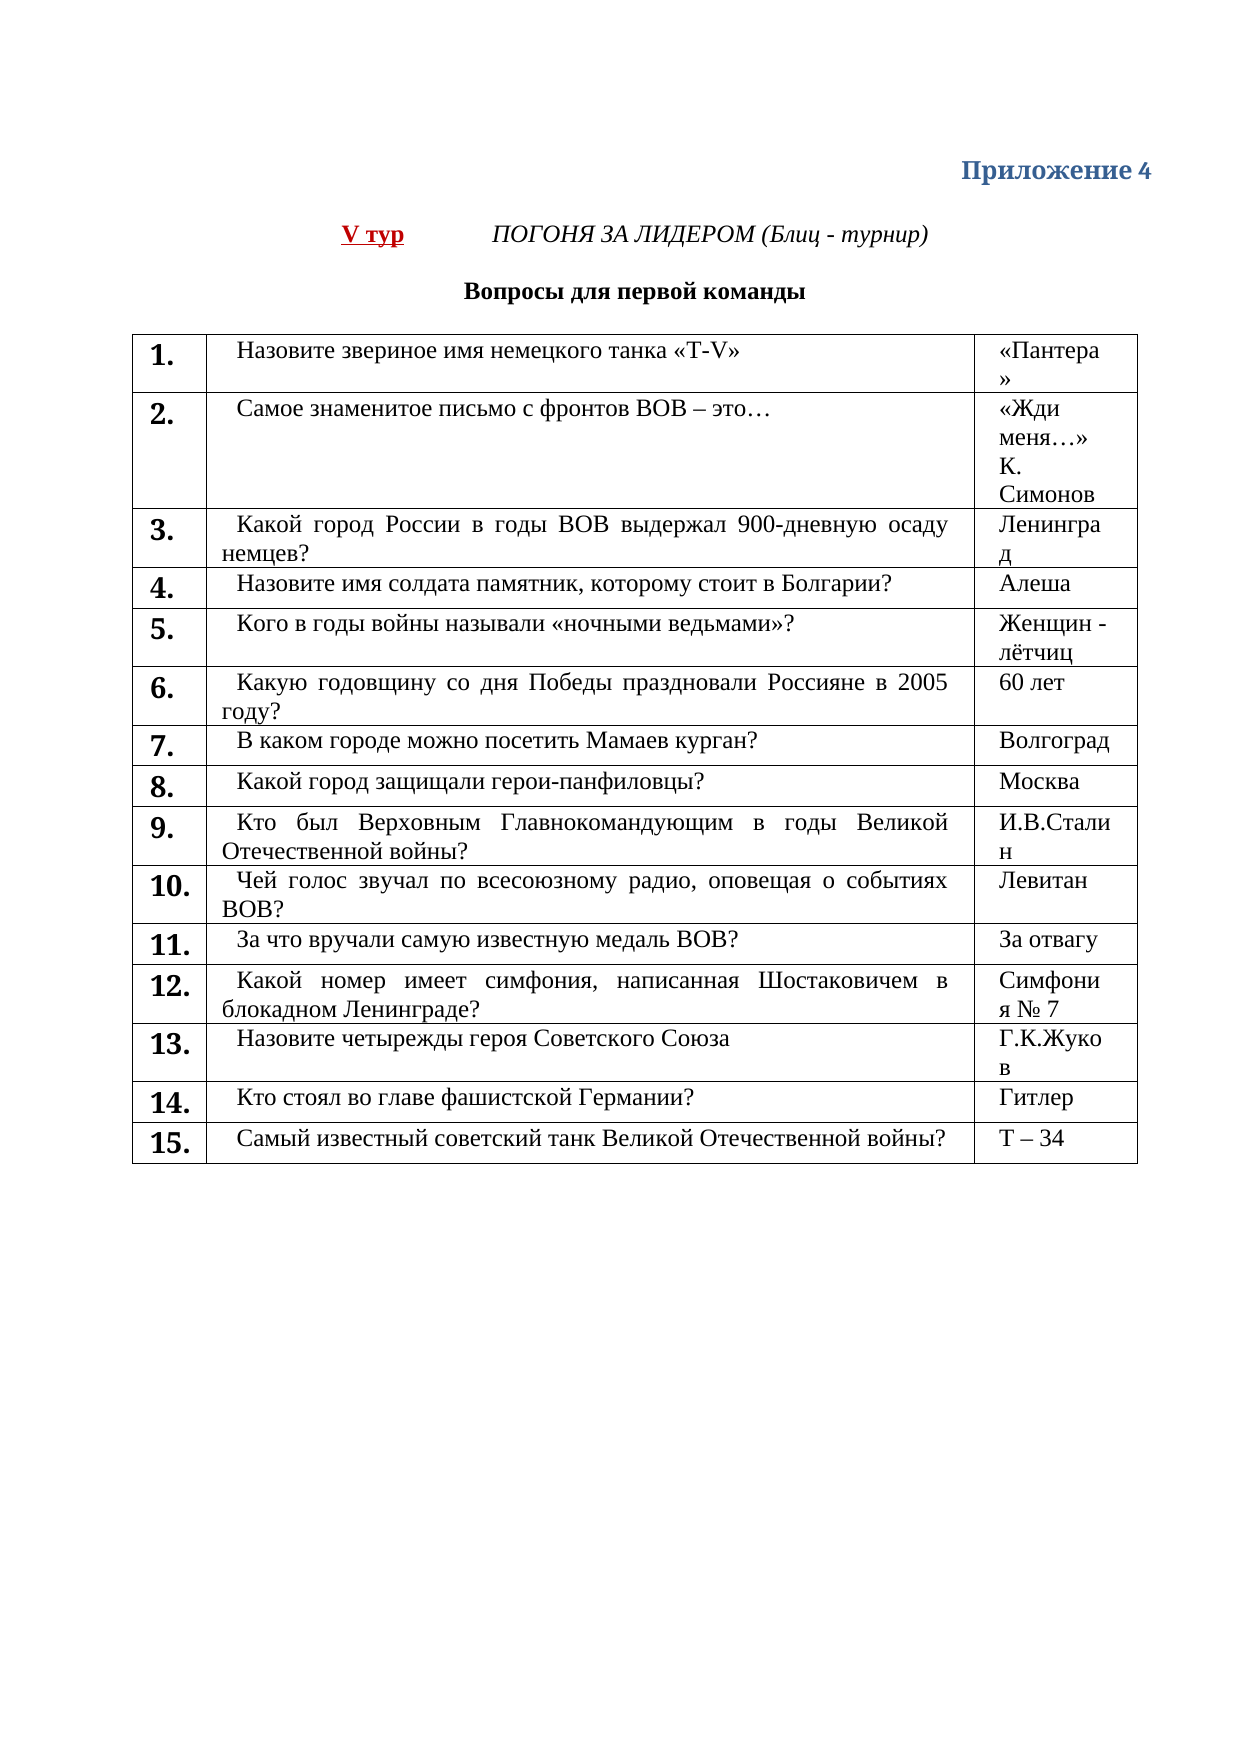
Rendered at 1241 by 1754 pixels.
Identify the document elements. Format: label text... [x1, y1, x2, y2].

table_cell [133, 509, 206, 567]
table_cell Москва [975, 766, 1137, 806]
table_cell Алеша [975, 568, 1137, 607]
table_cell [133, 965, 206, 1022]
table_cell В каком городе можно посетить Мамаев курган? [207, 726, 974, 765]
table_cell Симфония № 7 [975, 965, 1137, 1022]
table_cell За отвагу [975, 924, 1137, 964]
table_cell Кто стоял во главе фашистской Германии? [207, 1082, 974, 1122]
table_cell И.В.Сталин [975, 807, 1137, 864]
table_cell [133, 568, 206, 607]
table_cell 60 лет [975, 667, 1137, 724]
table_cell [133, 807, 206, 864]
table_header Назовите звериное имя немецкого танка «T-V» [207, 335, 974, 392]
table_cell Самый известный советский танк Великой Отечественной войны? [207, 1123, 974, 1162]
table_cell [133, 1123, 206, 1162]
table_cell Гитлер [975, 1082, 1137, 1122]
table_cell [133, 766, 206, 806]
subtitle Приложение 4 [118, 157, 1152, 186]
table_cell Волгоград [975, 726, 1137, 765]
table_cell [133, 393, 206, 508]
table_cell Какой город России в годы ВОВ выдержал 900-дневную осаду немцев? [207, 509, 974, 567]
table_header [133, 335, 206, 392]
table_cell Кого в годы войны называли «ночными ведьмами»? [207, 609, 974, 666]
table_cell Чей голос звучал по всесоюзному радио, оповещая о событиях ВОВ? [207, 866, 974, 923]
table_cell [133, 1024, 206, 1081]
table_cell Назовите четырежды героя Советского Союза [207, 1024, 974, 1081]
text V тур ПОГОНЯ ЗА ЛИДЕРОМ (Блиц - турнир) [118, 219, 1152, 247]
table_cell [133, 1082, 206, 1122]
table_cell Женщин - лётчиц [975, 609, 1137, 666]
table_cell Какой город защищали герои-панфиловцы? [207, 766, 974, 806]
table_cell За что вручали самую известную медаль ВОВ? [207, 924, 974, 964]
table_cell Т – 34 [975, 1123, 1137, 1162]
table_cell [133, 609, 206, 666]
table_cell Назовите имя солдата памятник, которому стоит в Болгарии? [207, 568, 974, 607]
table_cell «Жди меня…» К. Симонов [975, 393, 1137, 508]
table_cell Левитан [975, 866, 1137, 923]
table_cell Какой номер имеет симфония, написанная Шостаковичем в блокадном Ленинграде? [207, 965, 974, 1022]
table_header «Пантера» [975, 335, 1137, 392]
table_cell [133, 667, 206, 724]
table_cell Самое знаменитое письмо с фронтов ВОВ – это… [207, 393, 974, 508]
table_cell Г.К.Жуков [975, 1024, 1137, 1081]
table_cell [133, 866, 206, 923]
table_cell Кто был Верховным Главнокомандующим в годы Великой Отечественной войны? [207, 807, 974, 864]
table_cell [133, 726, 206, 765]
table_cell Ленинград [975, 509, 1137, 567]
table_cell Какую годовщину со дня Победы праздновали Россияне в 2005 году? [207, 667, 974, 724]
table_cell [133, 924, 206, 964]
text Вопросы для первой команды [118, 276, 1152, 305]
